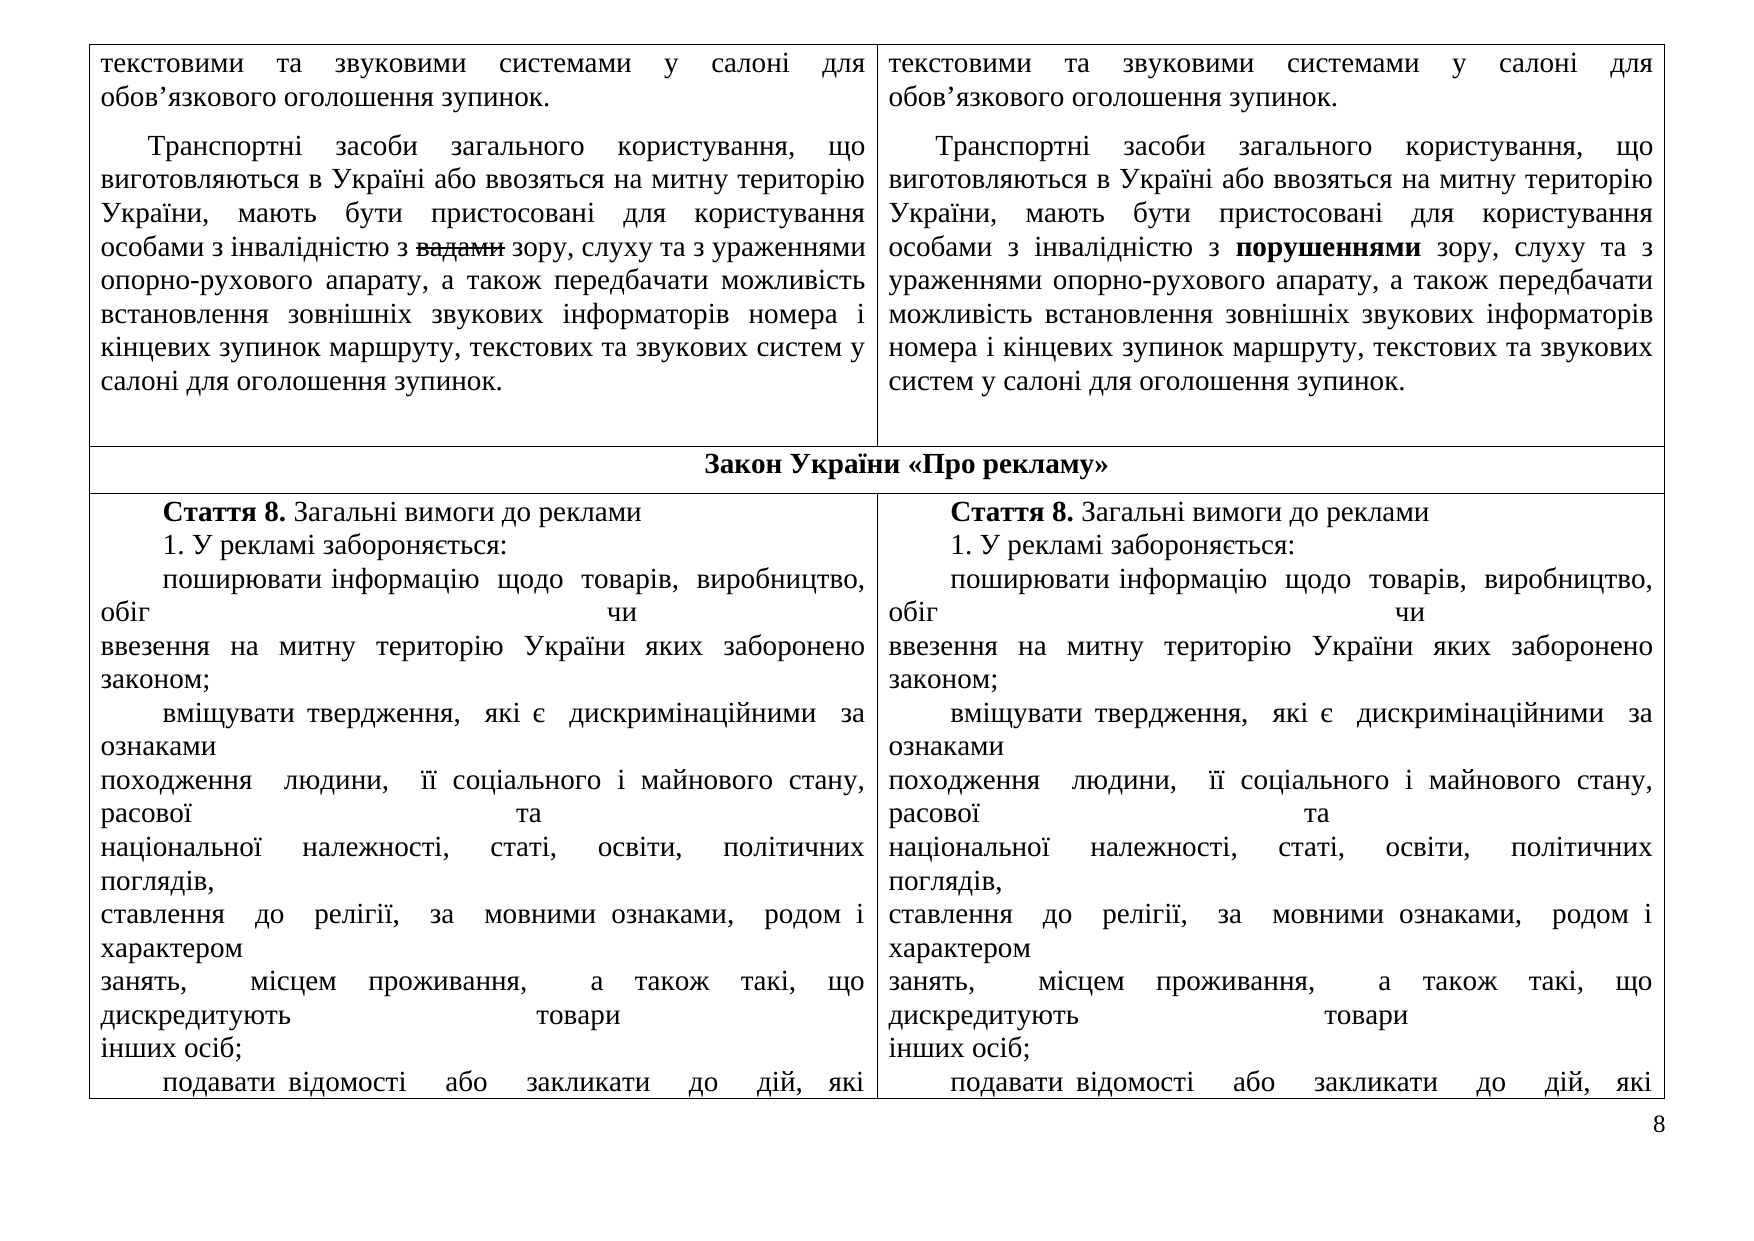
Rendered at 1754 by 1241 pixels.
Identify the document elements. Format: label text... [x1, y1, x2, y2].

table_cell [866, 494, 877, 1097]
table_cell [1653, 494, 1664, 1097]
table_cell Закон України «Про рекламу» [90, 447, 1664, 493]
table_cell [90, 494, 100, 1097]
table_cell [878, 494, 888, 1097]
